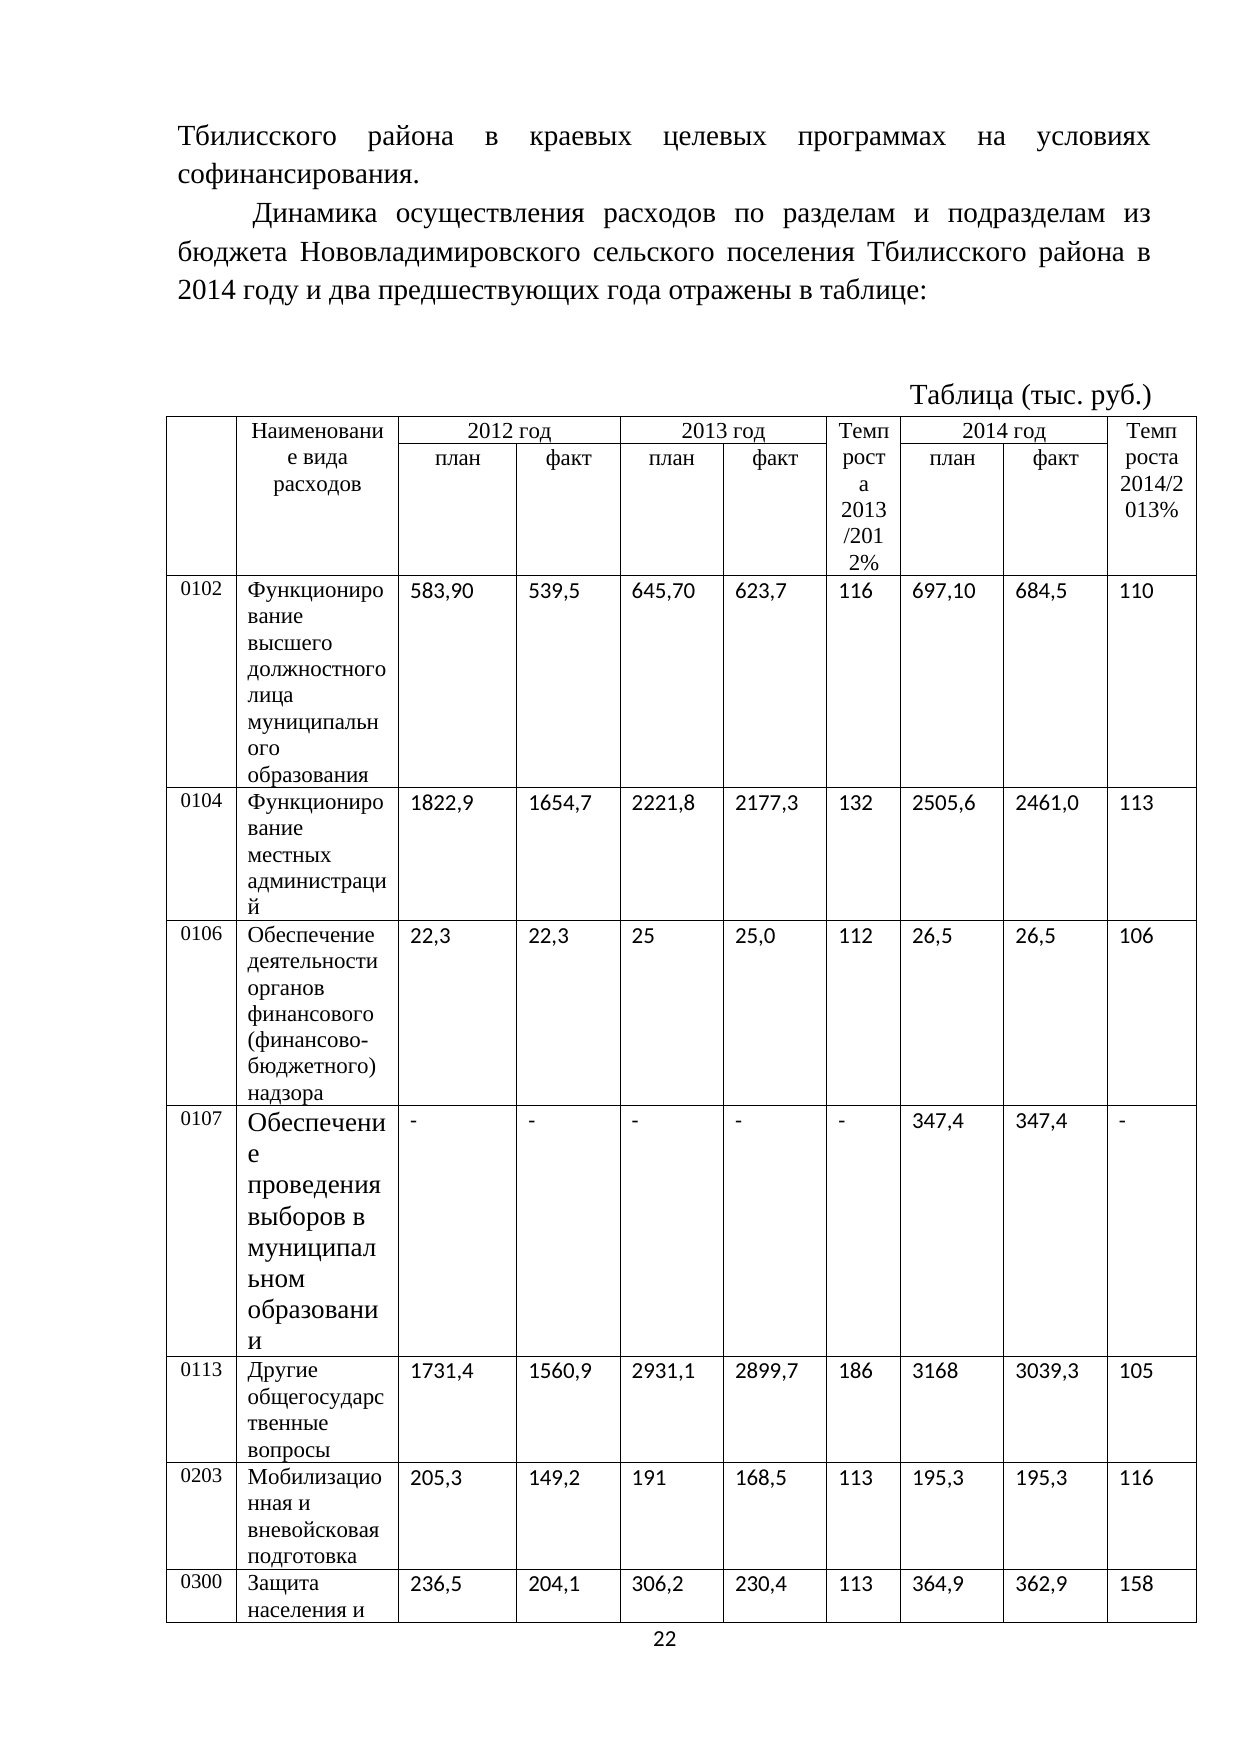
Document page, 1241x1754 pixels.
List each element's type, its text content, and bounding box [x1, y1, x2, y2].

table_cell 26,5 [1004, 921, 1107, 1105]
table_cell 132 [827, 788, 900, 920]
table_cell - [399, 1106, 516, 1356]
table_cell факт [517, 444, 620, 575]
table_cell 362,9 [1004, 1570, 1107, 1622]
table_cell 186 [827, 1357, 900, 1462]
table_cell план [901, 444, 1003, 575]
table_cell 25 [621, 921, 723, 1105]
table_cell 113 [827, 1463, 900, 1568]
table_cell 116 [827, 576, 900, 787]
table_cell факт [724, 444, 826, 575]
table_cell 2899,7 [724, 1357, 826, 1462]
table_cell 110 [1108, 576, 1196, 787]
table_cell 168,5 [724, 1463, 826, 1568]
table_cell - [724, 1106, 826, 1356]
table_cell Другие общегосударственные вопросы [237, 1357, 398, 1462]
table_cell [237, 1570, 398, 1622]
table_cell 0102 [167, 576, 236, 787]
table_cell 3168 [901, 1357, 1003, 1462]
table_cell 0106 [167, 921, 236, 1105]
table_header [167, 417, 236, 575]
table_cell - [621, 1106, 723, 1356]
table_cell 697,10 [901, 576, 1003, 787]
table_cell 2177,3 [724, 788, 826, 920]
table_cell 149,2 [517, 1463, 620, 1568]
table_cell 645,70 [621, 576, 723, 787]
table_header Темп роста 2014/2013% [1108, 417, 1196, 575]
table_cell 364,9 [901, 1570, 1003, 1622]
table_header Наименование вида расходов [237, 417, 398, 575]
table_header 2012 год [399, 417, 620, 443]
table_cell - [517, 1106, 620, 1356]
table_cell 347,4 [1004, 1106, 1107, 1356]
table_cell 0104 [167, 788, 236, 920]
table_cell 204,1 [517, 1570, 620, 1622]
table_cell - [827, 1106, 900, 1356]
table_cell 1822,9 [399, 788, 516, 920]
table_cell факт [1004, 444, 1107, 575]
table_cell 22,3 [399, 921, 516, 1105]
table_cell 306,2 [621, 1570, 723, 1622]
table_cell 230,4 [724, 1570, 826, 1622]
table_cell 2461,0 [1004, 788, 1107, 920]
table_cell Обеспечение проведения выборов в муниципальном образовании [237, 1106, 398, 1356]
table_header 2013 год [621, 417, 826, 443]
table_cell 1654,7 [517, 788, 620, 920]
table_cell 116 [1108, 1463, 1196, 1568]
table_cell 583,90 [399, 576, 516, 787]
table_cell 106 [1108, 921, 1196, 1105]
table_cell 623,7 [724, 576, 826, 787]
table_cell 25,0 [724, 921, 826, 1105]
table_cell 347,4 [901, 1106, 1003, 1356]
table_cell Функционирование местных администраций [237, 788, 398, 920]
table_cell 191 [621, 1463, 723, 1568]
text Динамика осуществления расходов по разделам и подразделам из бюджета Нововладимировского сельского поселения Тбилисского района в 2014 году и два предшествующих года отражены в таблице: [177, 195, 1152, 306]
table_cell 0300 [167, 1570, 236, 1622]
table_cell 113 [1108, 788, 1196, 920]
table_cell 0113 [167, 1357, 236, 1462]
table_cell план [621, 444, 723, 575]
table_cell 236,5 [399, 1570, 516, 1622]
table_cell 1731,4 [399, 1357, 516, 1462]
table_cell 2505,6 [901, 788, 1003, 920]
table_cell 195,3 [1004, 1463, 1107, 1568]
table_cell 3039,3 [1004, 1357, 1107, 1462]
table_cell 158 [1108, 1570, 1196, 1622]
table_cell Мобилизационная и вневойсковая подготовка [237, 1463, 398, 1568]
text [177, 118, 1152, 190]
table_header Темп роста 2013/2012% [827, 417, 900, 575]
table_cell Обеспечение деятельности органов финансового (финансово-бюджетного) надзора [237, 921, 398, 1105]
table_cell 0107 [167, 1106, 236, 1356]
table_cell Функционирование высшего должностного лица муниципального образования [237, 576, 398, 787]
table_cell 0203 [167, 1463, 236, 1568]
table_cell 105 [1108, 1357, 1196, 1462]
table_cell 22,3 [517, 921, 620, 1105]
table_cell - [1108, 1106, 1196, 1356]
table_cell 2931,1 [621, 1357, 723, 1462]
table_cell 1560,9 [517, 1357, 620, 1462]
table_header 2014 год [901, 417, 1107, 443]
text Таблица (тыс. руб.) [177, 377, 1152, 411]
table_cell 113 [827, 1570, 900, 1622]
table_cell план [399, 444, 516, 575]
table_cell 205,3 [399, 1463, 516, 1568]
table_cell 684,5 [1004, 576, 1107, 787]
table_cell 2221,8 [621, 788, 723, 920]
table_cell 195,3 [901, 1463, 1003, 1568]
table_cell 26,5 [901, 921, 1003, 1105]
table_cell 539,5 [517, 576, 620, 787]
table_cell 112 [827, 921, 900, 1105]
